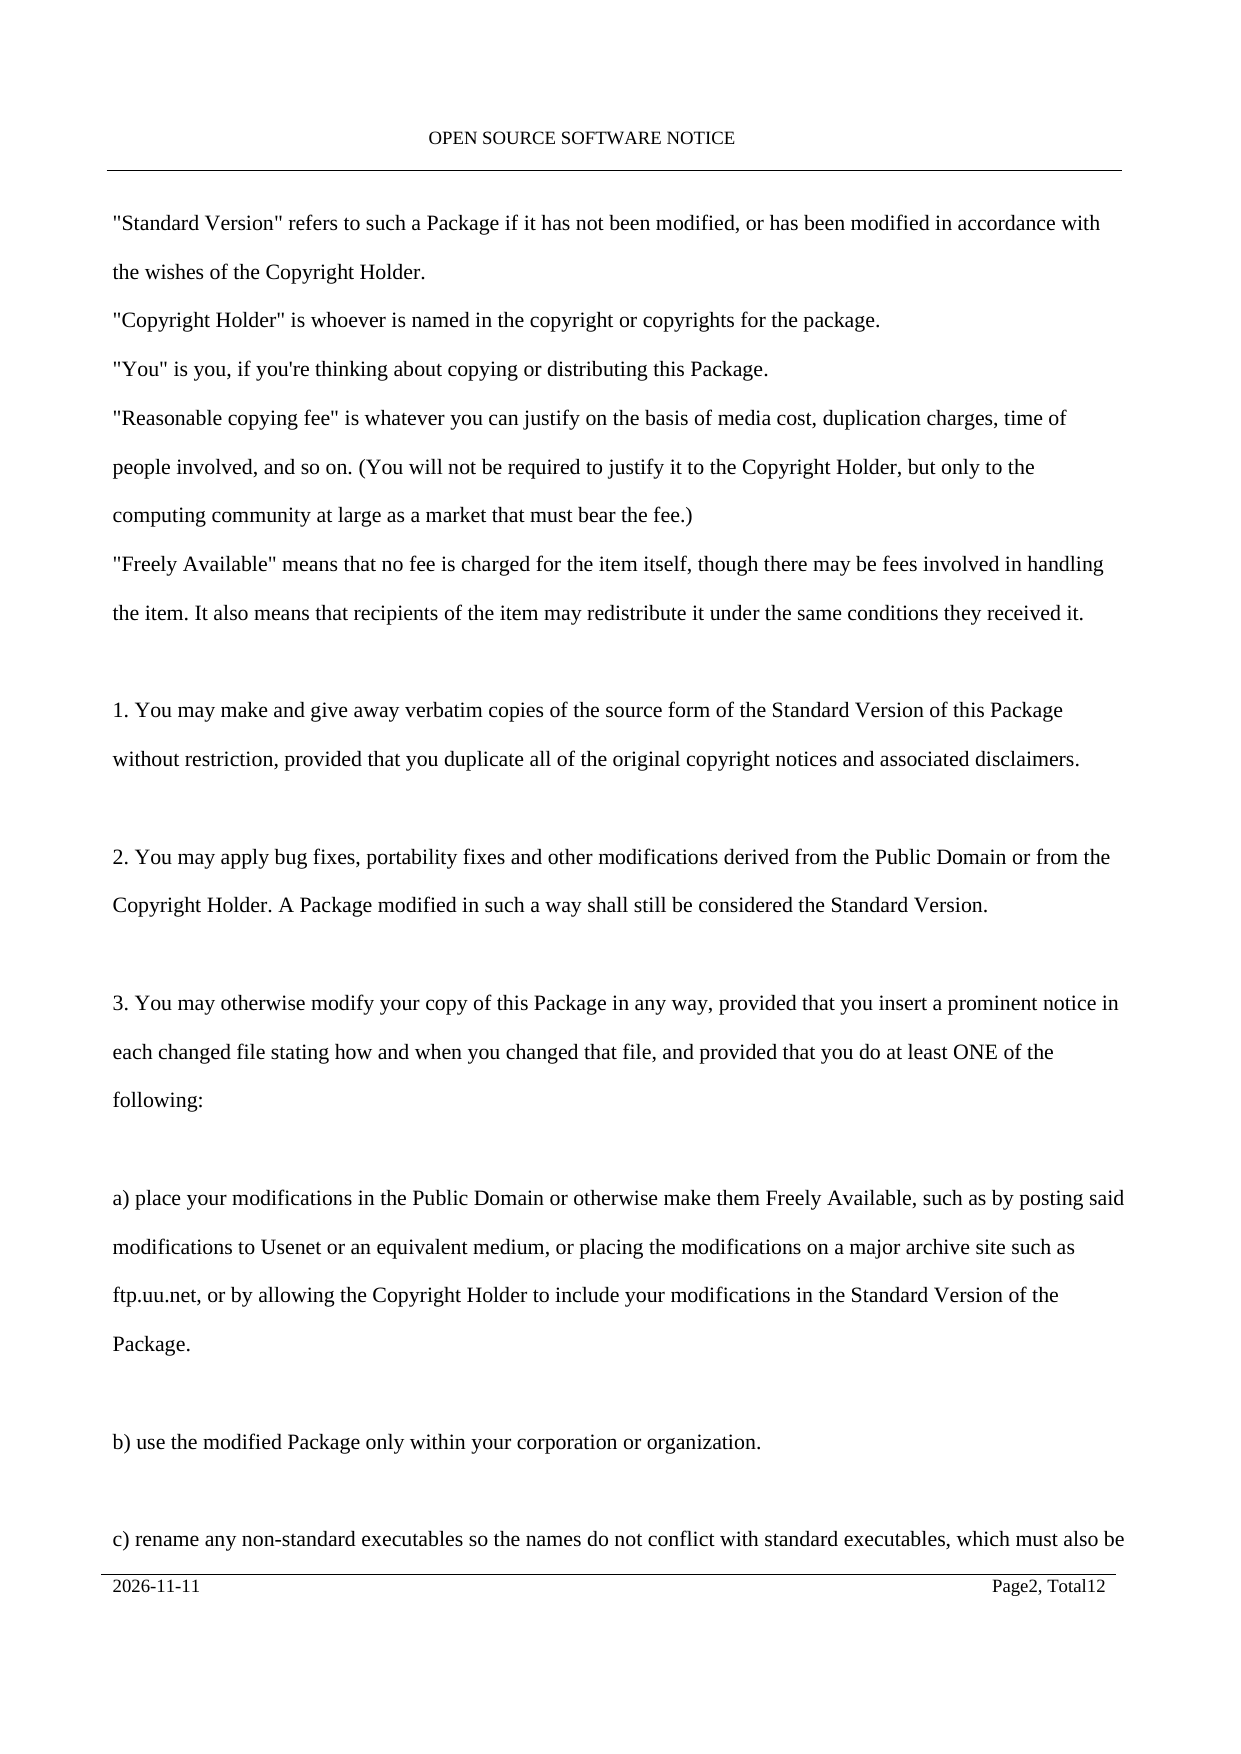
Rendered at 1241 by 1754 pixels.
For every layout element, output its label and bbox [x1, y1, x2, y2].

text [112, 206, 1128, 1555]
